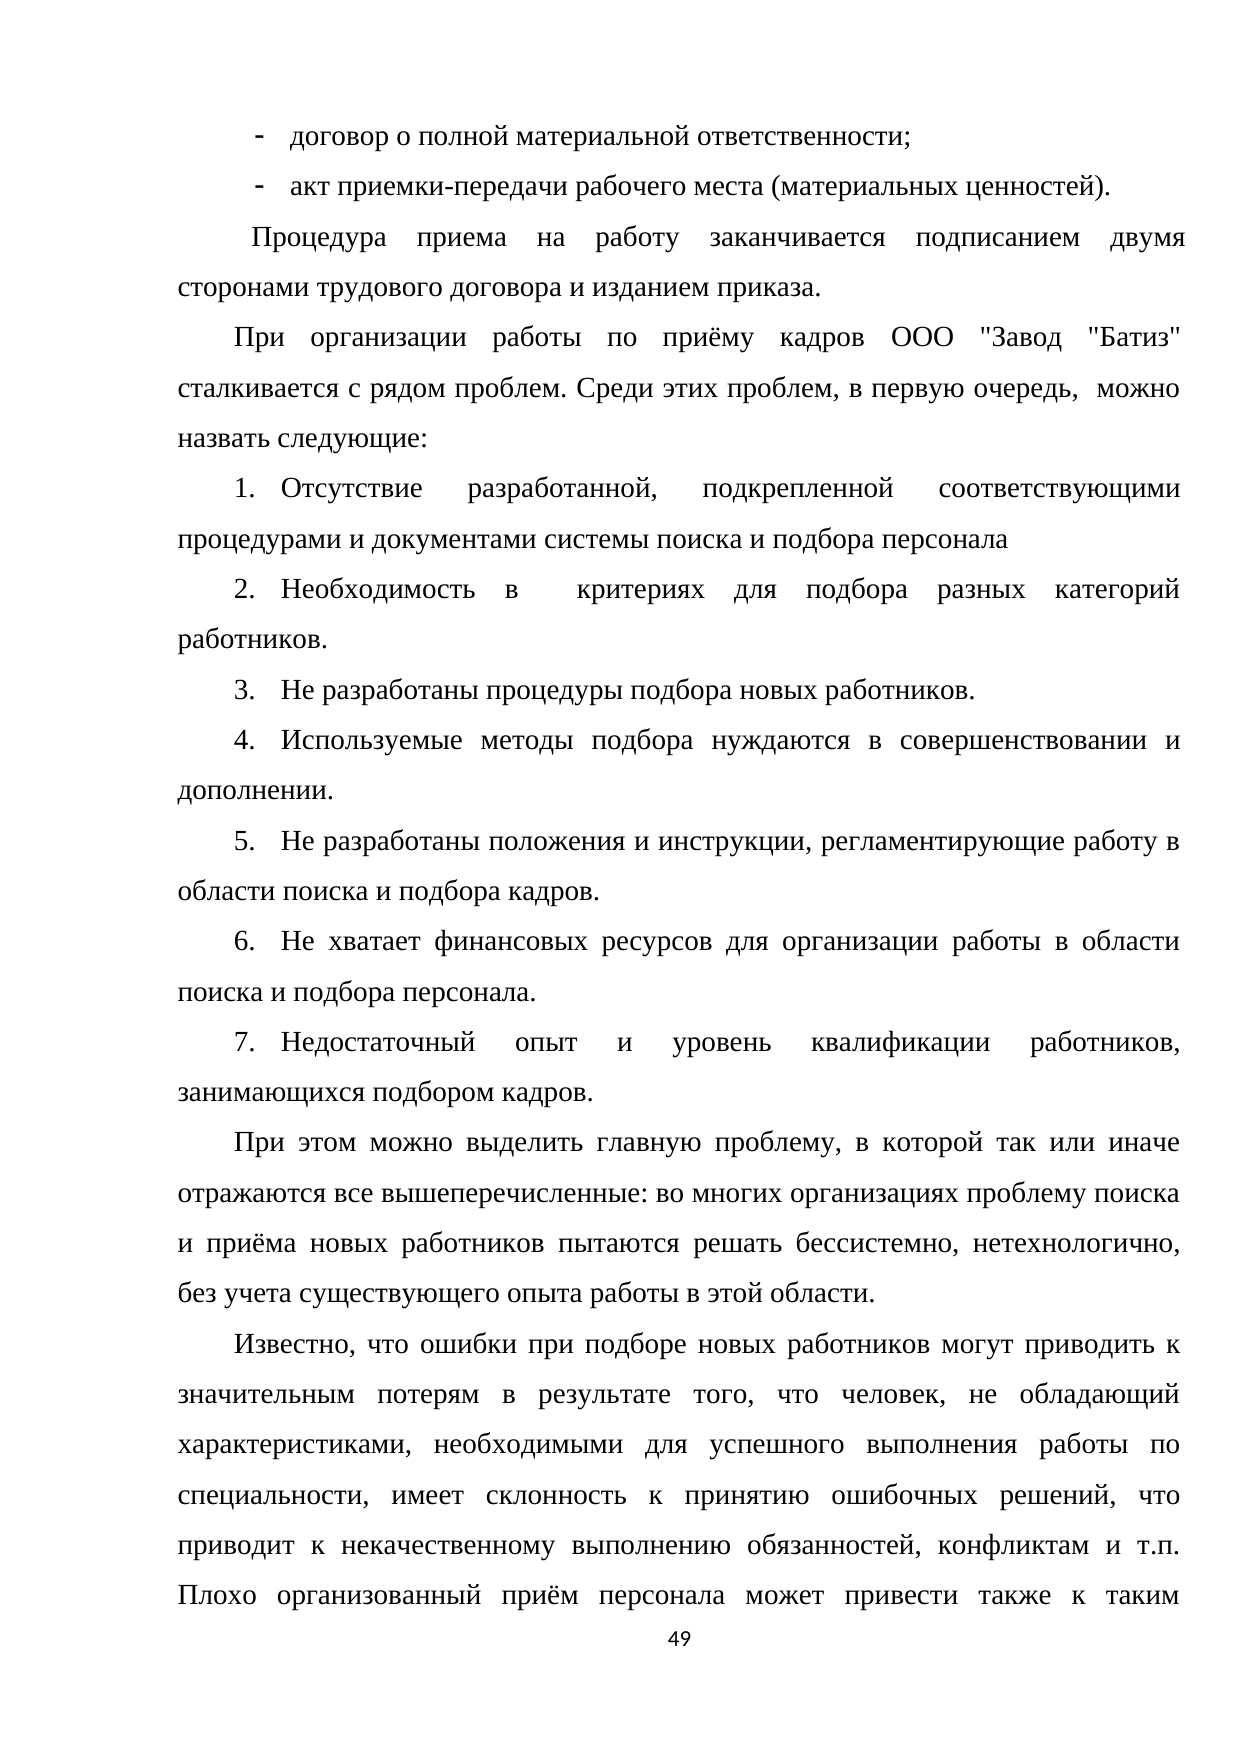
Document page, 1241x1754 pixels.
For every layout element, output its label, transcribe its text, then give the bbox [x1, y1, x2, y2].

list Необходимость в критериях для подбора разных категорий работников. [177, 571, 1181, 655]
list договор о полной материальной ответственности; [177, 118, 1186, 152]
list Не разработаны процедуры подбора новых работников. [177, 672, 1181, 705]
list Не хватает финансовых ресурсов для организации работы в области поиска и подбора персонала. [177, 923, 1181, 1007]
list Отсутствие разработанной, подкрепленной соответствующими процедурами и документами системы поиска и подбора персонала [177, 471, 1181, 554]
text При организации работы по приёму кадров ООО "Завод "Батиз" сталкивается с рядом проблем. Среди этих проблем, в первую очередь, можно назвать следующие: [177, 319, 1181, 454]
text Процедура приема на работу заканчивается подписанием двумя сторонами трудового договора и изданием приказа. [177, 219, 1186, 303]
list акт приемки-передачи рабочего места (материальных ценностей). [177, 168, 1186, 202]
list Используемые методы подбора нуждаются в совершенствовании и дополнении. [177, 722, 1181, 806]
text При этом можно выделить главную проблему, в которой так или иначе отражаются все вышеперечисленные: во многих организациях проблему поиска и приёма новых работников пытаются решать бессистемно, нетехнологично, без учета существующего опыта работы в этой области. [177, 1124, 1181, 1309]
list Недостаточный опыт и уровень квалификации работников, занимающихся подбором кадров. [177, 1024, 1181, 1108]
list Не разработаны положения и инструкции, регламентирующие работу в области поиска и подбора кадров. [177, 823, 1181, 907]
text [177, 1326, 1181, 1611]
